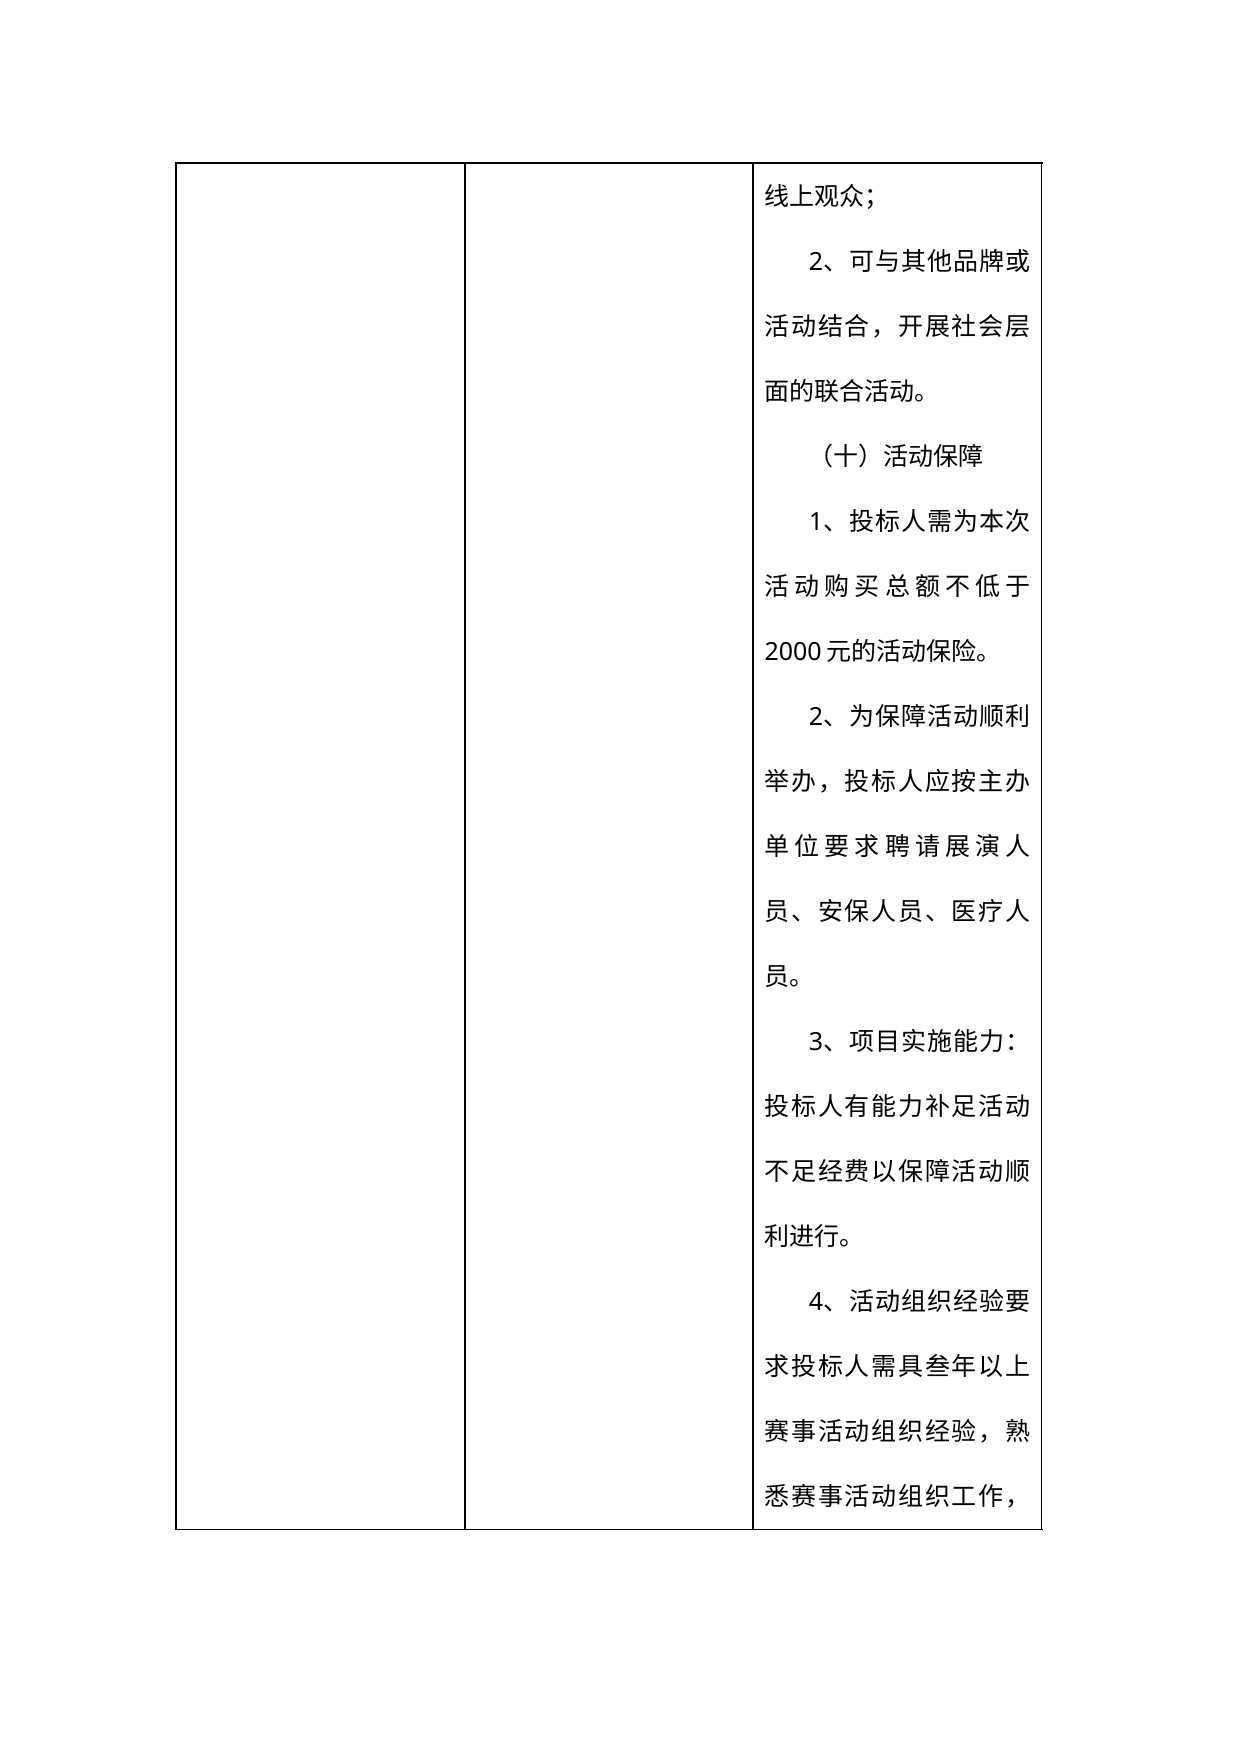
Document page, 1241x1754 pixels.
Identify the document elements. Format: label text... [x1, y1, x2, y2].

table_cell ★ [466, 164, 752, 1528]
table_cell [754, 164, 1041, 1528]
table_cell 1 [177, 164, 464, 1528]
